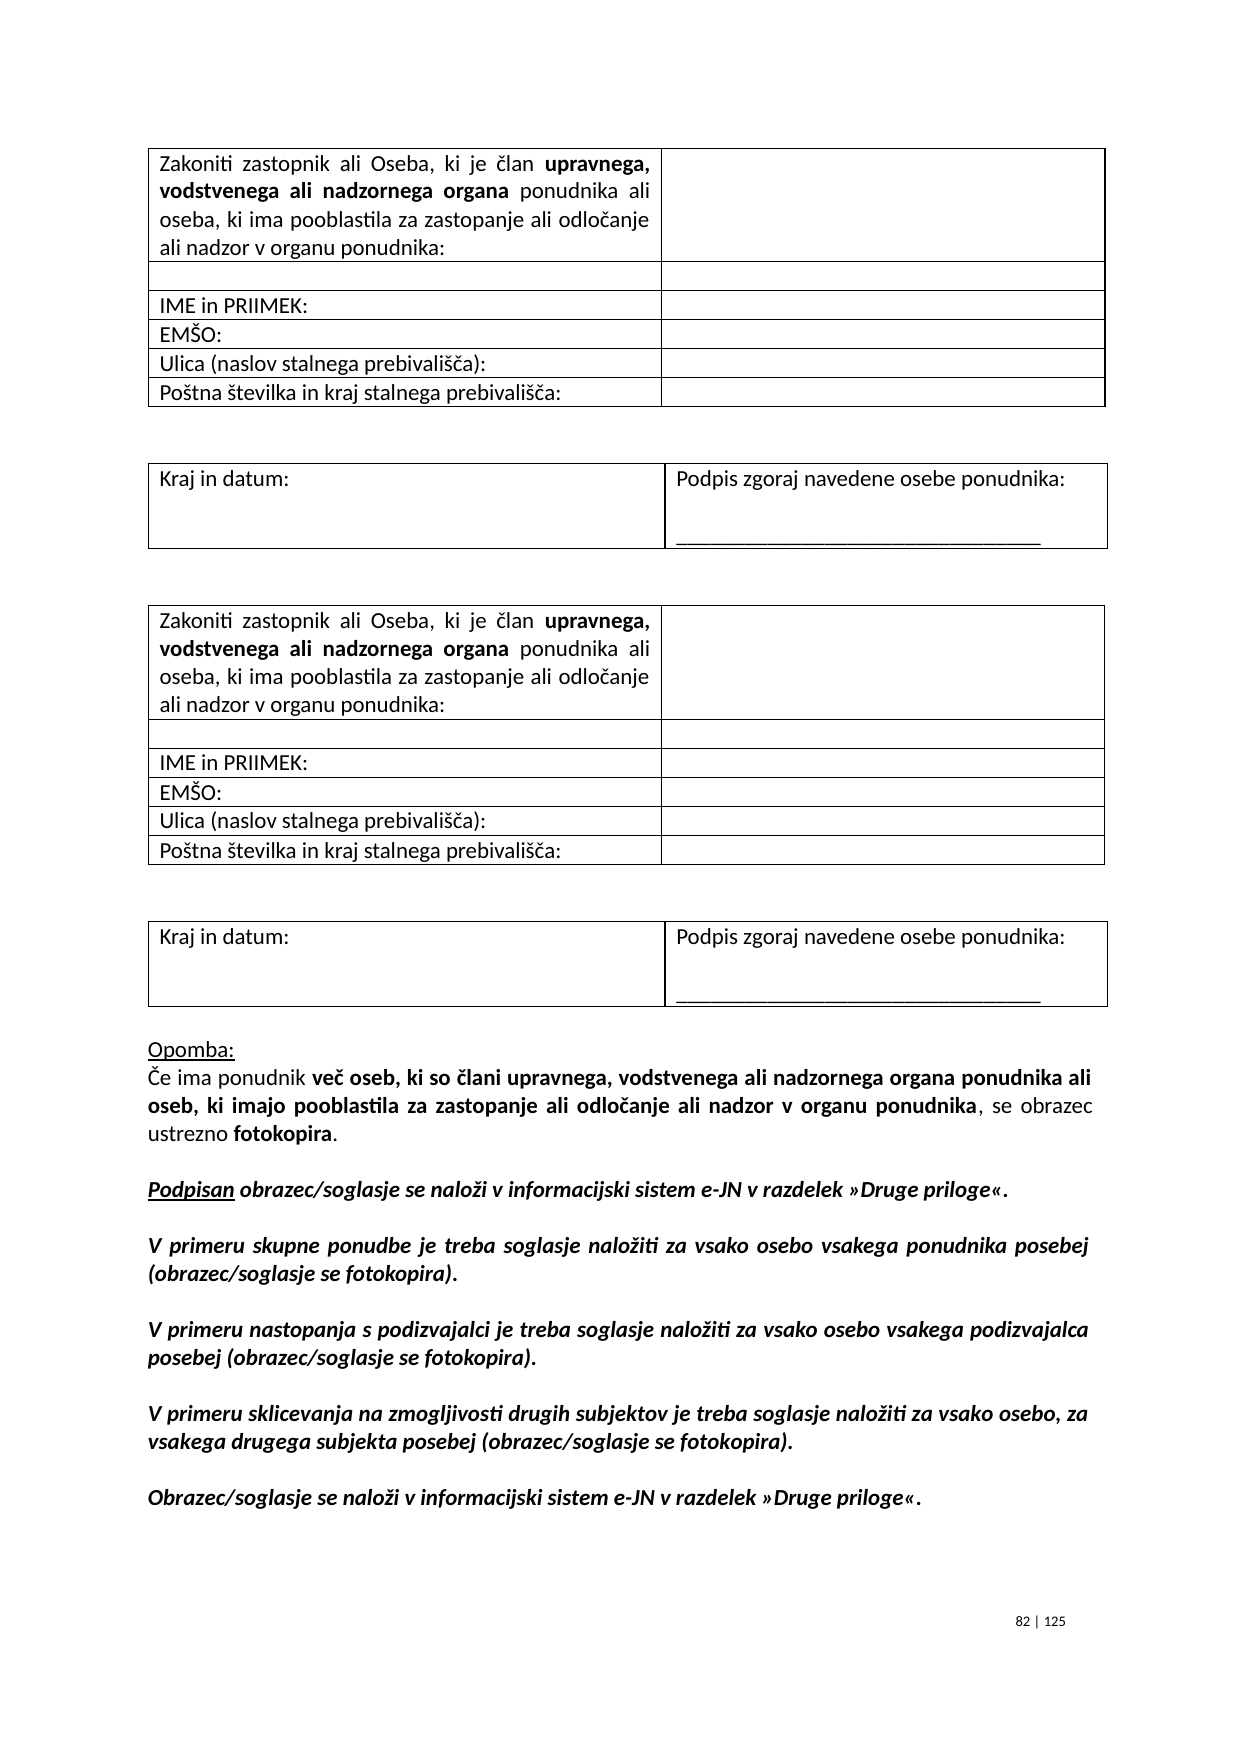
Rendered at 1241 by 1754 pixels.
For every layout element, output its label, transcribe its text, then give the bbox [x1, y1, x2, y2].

table_cell Ulica (naslov stalnega prebivališča): [149, 349, 661, 377]
table_cell [662, 349, 1104, 377]
table_cell EMŠO: [149, 778, 661, 806]
table_header [662, 606, 1104, 718]
table_cell Ulica (naslov stalnega prebivališča): [149, 807, 661, 835]
table_cell [662, 807, 1104, 835]
table_header [662, 149, 1104, 261]
table_header Zakoniti zastopnik ali Oseba, ki je član upravnega, vodstvenega ali nadzornega organa ponudnika ali oseba, ki ima pooblastila za zastopanje ali odločanje ali nadzor v organu ponudnika: [149, 149, 661, 261]
table_header Kraj in datum: [149, 464, 664, 548]
table_cell [662, 378, 1104, 406]
table_cell [662, 836, 1104, 864]
table_cell [662, 720, 1104, 747]
text V primeru nastopanja s podizvajalci je treba soglasje naložiti za vsako osebo vsakega podizvajalca posebej (obrazec/soglasje se fotokopira). [148, 1315, 1093, 1371]
text V primeru sklicevanja na zmogljivosti drugih subjektov je treba soglasje naložiti za vsako osebo, za vsakega drugega subjekta posebej (obrazec/soglasje se fotokopira). [148, 1399, 1093, 1455]
table_cell IME in PRIIMEK: [149, 291, 661, 319]
table_cell [662, 291, 1104, 319]
table_header Podpis zgoraj navedene osebe ponudnika: ________________________________ [666, 464, 1107, 548]
table_cell Poštna številka in kraj stalnega prebivališča: [149, 378, 661, 406]
table_cell [149, 720, 661, 747]
table_header Podpis zgoraj navedene osebe ponudnika: ________________________________ [666, 922, 1107, 1006]
text V primeru skupne ponudbe je treba soglasje naložiti za vsako osebo vsakega ponudnika posebej (obrazec/soglasje se fotokopira). [148, 1231, 1093, 1287]
text Obrazec/soglasje se naloži v informacijski sistem e-JN v razdelek »Druge priloge«. [148, 1483, 1093, 1511]
table_cell Poštna številka in kraj stalnega prebivališča: [149, 836, 661, 864]
table_cell [149, 262, 661, 290]
text Podpisan obrazec/soglasje se naloži v informacijski sistem e-JN v razdelek »Druge priloge«. [148, 1175, 1093, 1203]
text Če ima ponudnik več oseb, ki so člani upravnega, vodstvenega ali nadzornega organa ponudnika ali oseb, ki imajo pooblastila za zastopanje ali odločanje ali nadzor v organu ponudnika, se obrazec ustrezno fotokopira. [148, 1063, 1093, 1147]
table_cell IME in PRIIMEK: [149, 749, 661, 777]
table_cell [662, 778, 1104, 806]
text Opomba: [148, 1035, 1093, 1063]
table_header Kraj in datum: [149, 922, 664, 1006]
table_cell [662, 320, 1104, 348]
table_cell EMŠO: [149, 320, 661, 348]
table_cell [662, 749, 1104, 777]
table_header Zakoniti zastopnik ali Oseba, ki je član upravnega, vodstvenega ali nadzornega organa ponudnika ali oseba, ki ima pooblastila za zastopanje ali odločanje ali nadzor v organu ponudnika: [149, 606, 661, 718]
table_cell [662, 262, 1104, 290]
